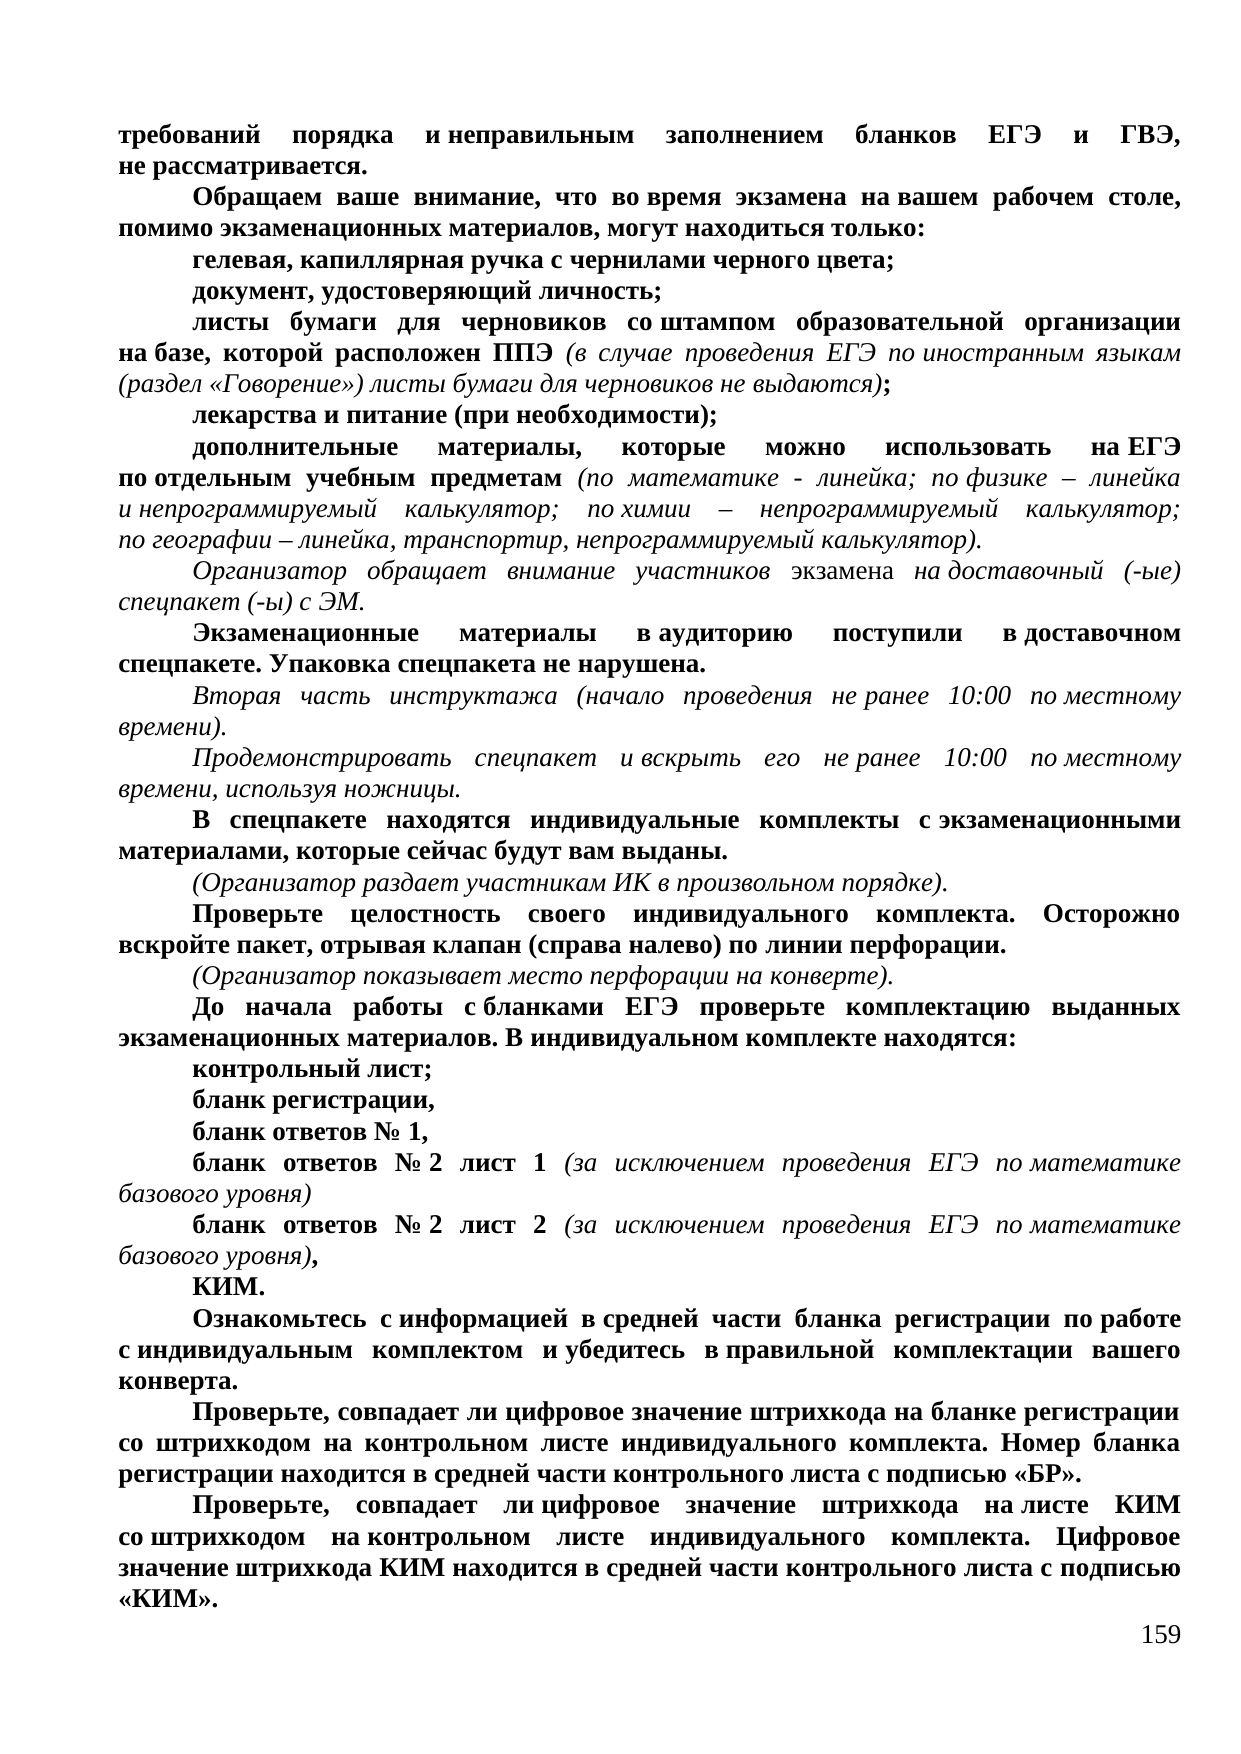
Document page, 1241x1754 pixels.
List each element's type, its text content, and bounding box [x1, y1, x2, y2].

text (Организатор показывает место перфорации на конверте). [118, 959, 1181, 990]
text Организатор обращает внимание участников экзамена на доставочный (-ые) спецпакет (-ы) с ЭМ. [118, 554, 1181, 616]
text До начала работы с бланками ЕГЭ проверьте комплектацию выданных экзаменационных материалов. В индивидуальном комплекте находятся: [118, 990, 1181, 1052]
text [118, 118, 1181, 180]
text КИМ. [118, 1271, 1181, 1302]
text Вторая часть инструктажа (начало проведения не ранее 10:00 по местному времени). [118, 679, 1181, 741]
text Проверьте, совпадает ли цифровое значение штрихкода на бланке регистрации со штрихкодом на контрольном листе индивидуального комплекта. Номер бланка регистрации находится в средней части контрольного листа с подписью «БР». [118, 1395, 1181, 1488]
text гелевая, капиллярная ручка с чернилами черного цвета; [118, 243, 1181, 274]
text (Организатор раздает участникам ИК в произвольном порядке). [118, 866, 1181, 897]
text бланк ответов № 2 лист 1 (за исключением проведения ЕГЭ по математике базового уровня) [118, 1146, 1181, 1208]
text дополнительные материалы, которые можно использовать на ЕГЭ по отдельным учебным предметам (по математике - линейка; по физике – линейка и непрограммируемый калькулятор; по химии – непрограммируемый калькулятор; по географии – линейка, транспортир, непрограммируемый калькулятор). [118, 429, 1181, 554]
text документ, удостоверяющий личность; [118, 274, 1181, 305]
text контрольный лист; [118, 1052, 1181, 1084]
text Ознакомьтесь с информацией в средней части бланка регистрации по работе с индивидуальным комплектом и убедитесь в правильной комплектации вашего конверта. [118, 1302, 1181, 1395]
text Проверьте целостность своего индивидуального комплекта. Осторожно вскройте пакет, отрывая клапан (справа налево) по линии перфорации. [118, 897, 1181, 959]
text бланк регистрации, [118, 1084, 1181, 1115]
text В спецпакете находятся индивидуальные комплекты с экзаменационными материалами, которые сейчас будут вам выданы. [118, 803, 1181, 866]
text бланк ответов № 2 лист 2 (за исключением проведения ЕГЭ по математике базового уровня), [118, 1208, 1181, 1271]
text бланк ответов № 1, [118, 1115, 1181, 1146]
text Продемонстрировать спецпакет и вскрыть его не ранее 10:00 по местному времени, используя ножницы. [118, 741, 1181, 803]
text лекарства и питание (при необходимости); [118, 398, 1181, 429]
text Экзаменационные материалы в аудиторию поступили в доставочном спецпакете. Упаковка спецпакета не нарушена. [118, 616, 1181, 679]
text Проверьте, совпадает ли цифровое значение штрихкода на листе КИМ со штрихкодом на контрольном листе индивидуального комплекта. Цифровое значение штрихкода КИМ находится в средней части контрольного листа с подписью «КИМ». [118, 1488, 1181, 1613]
text Обращаем ваше внимание, что во время экзамена на вашем рабочем столе, помимо экзаменационных материалов, могут находиться только: [118, 180, 1181, 243]
text листы бумаги для черновиков со штампом образовательной организации на базе, которой расположен ППЭ (в случае проведения ЕГЭ по иностранным языкам (раздел «Говорение») листы бумаги для черновиков не выдаются); [118, 305, 1181, 398]
